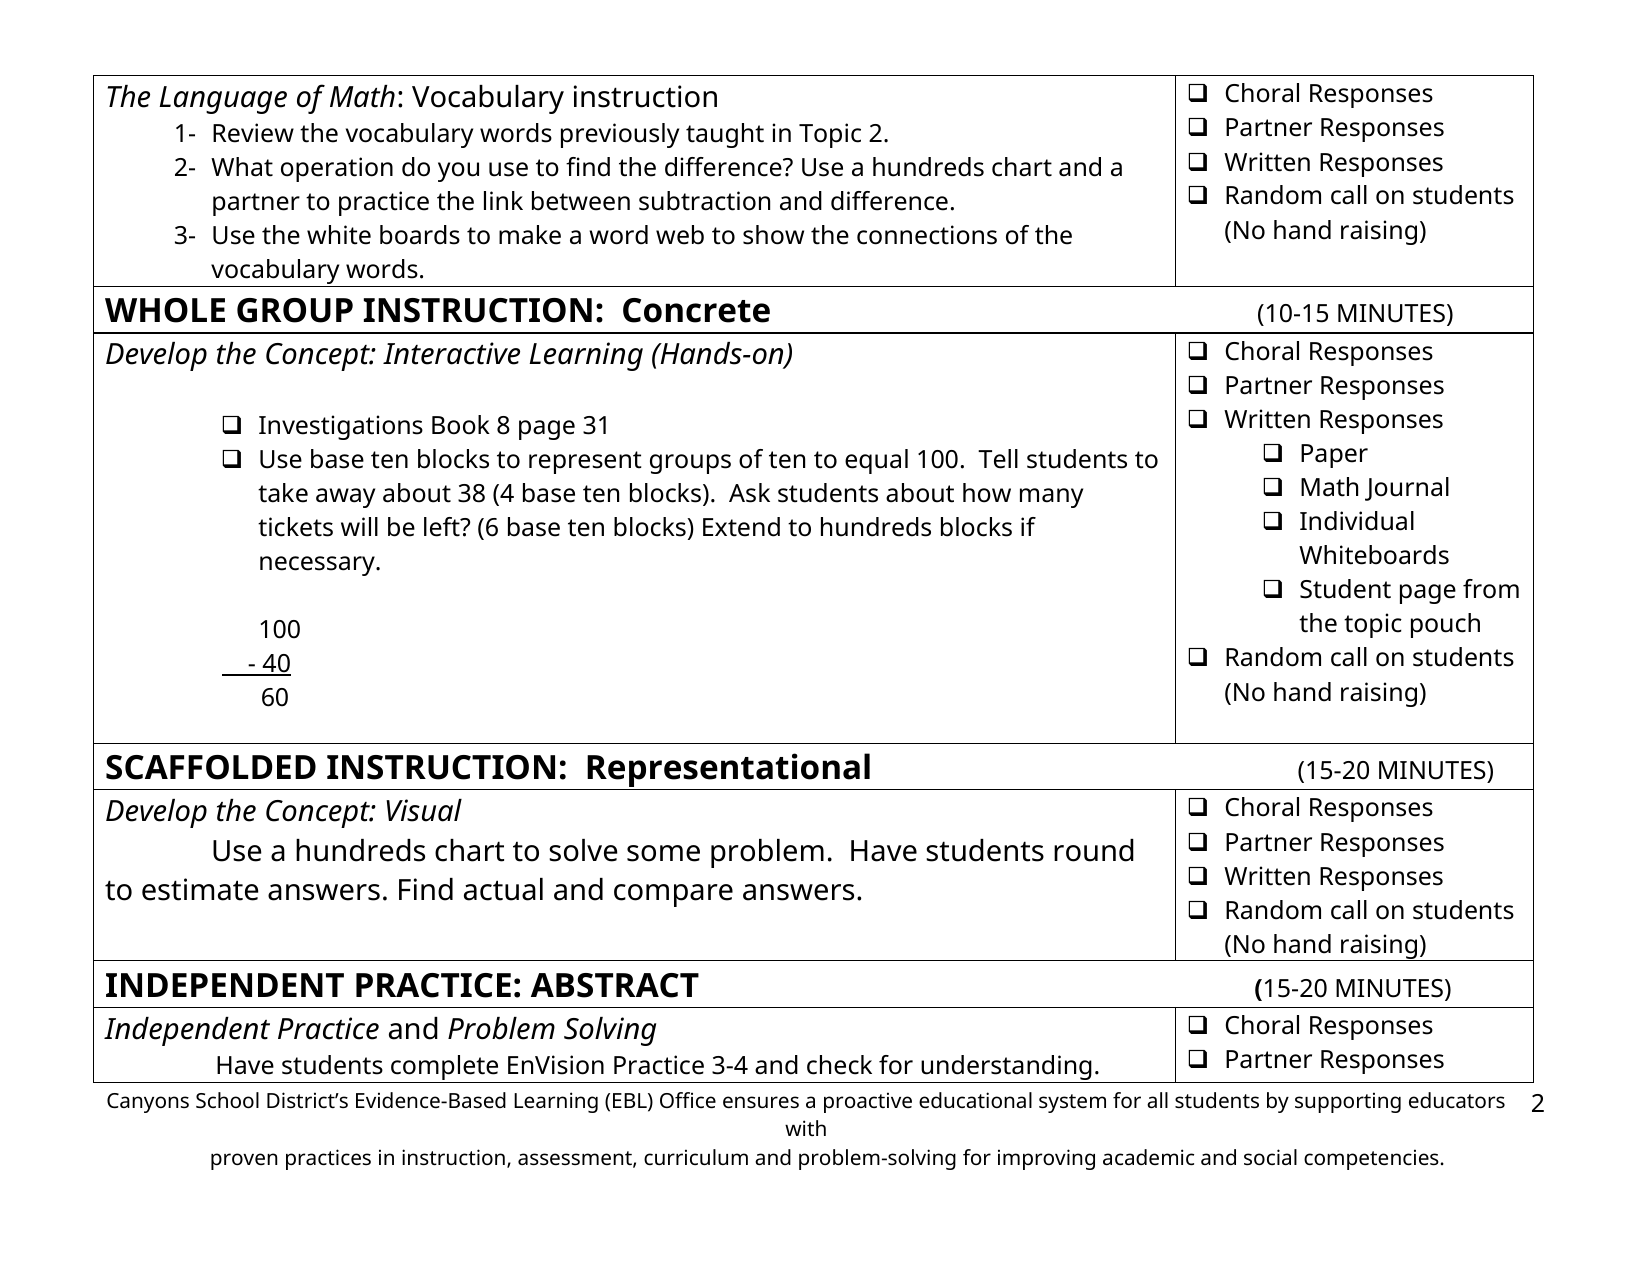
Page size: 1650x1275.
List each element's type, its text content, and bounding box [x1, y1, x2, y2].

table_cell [1176, 76, 1533, 286]
table_cell Choral Responses Partner Responses Written Responses Paper Math Journal Individual Whiteboards Student page from the topic pouch Random call on students (No hand raising) [1176, 334, 1533, 743]
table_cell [94, 1008, 1175, 1082]
table_cell Develop the Concept: Interactive Learning (Hands-on) Investigations Book 8 page 31 Use base ten blocks to represent groups of ten to equal 100. Tell students to take away about 38 (4 base ten blocks). Ask students about how many tickets will be left? (6 base ten blocks) Extend to hundreds blocks if necessary. 100 - 40 60 [94, 334, 1175, 743]
table_cell Choral Responses Partner Responses Written Responses Random call on students (No hand raising) [1176, 790, 1533, 960]
table_cell Develop the Concept: Visual Use a hundreds chart to solve some problem. Have students round to estimate answers. Find actual and compare answers. [94, 790, 1175, 960]
table_cell WHOLE GROUP INSTRUCTION: Concrete (10-15 MINUTES) [94, 287, 1533, 332]
table_cell The Language of Math: Vocabulary instruction Review the vocabulary words previously taught in Topic 2. What operation do you use to find the difference? Use a hundreds chart and a partner to practice the link between subtraction and difference. Use the white boards to make a word web to show the connections of the vocabulary words. [94, 76, 1175, 286]
table_cell SCAFFOLDED INSTRUCTION: Representational (15-20 MINUTES) [94, 744, 1533, 789]
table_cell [1176, 1008, 1533, 1082]
table_cell INDEPENDENT PRACTICE: ABSTRACT (15-20 MINUTES) [94, 961, 1533, 1007]
